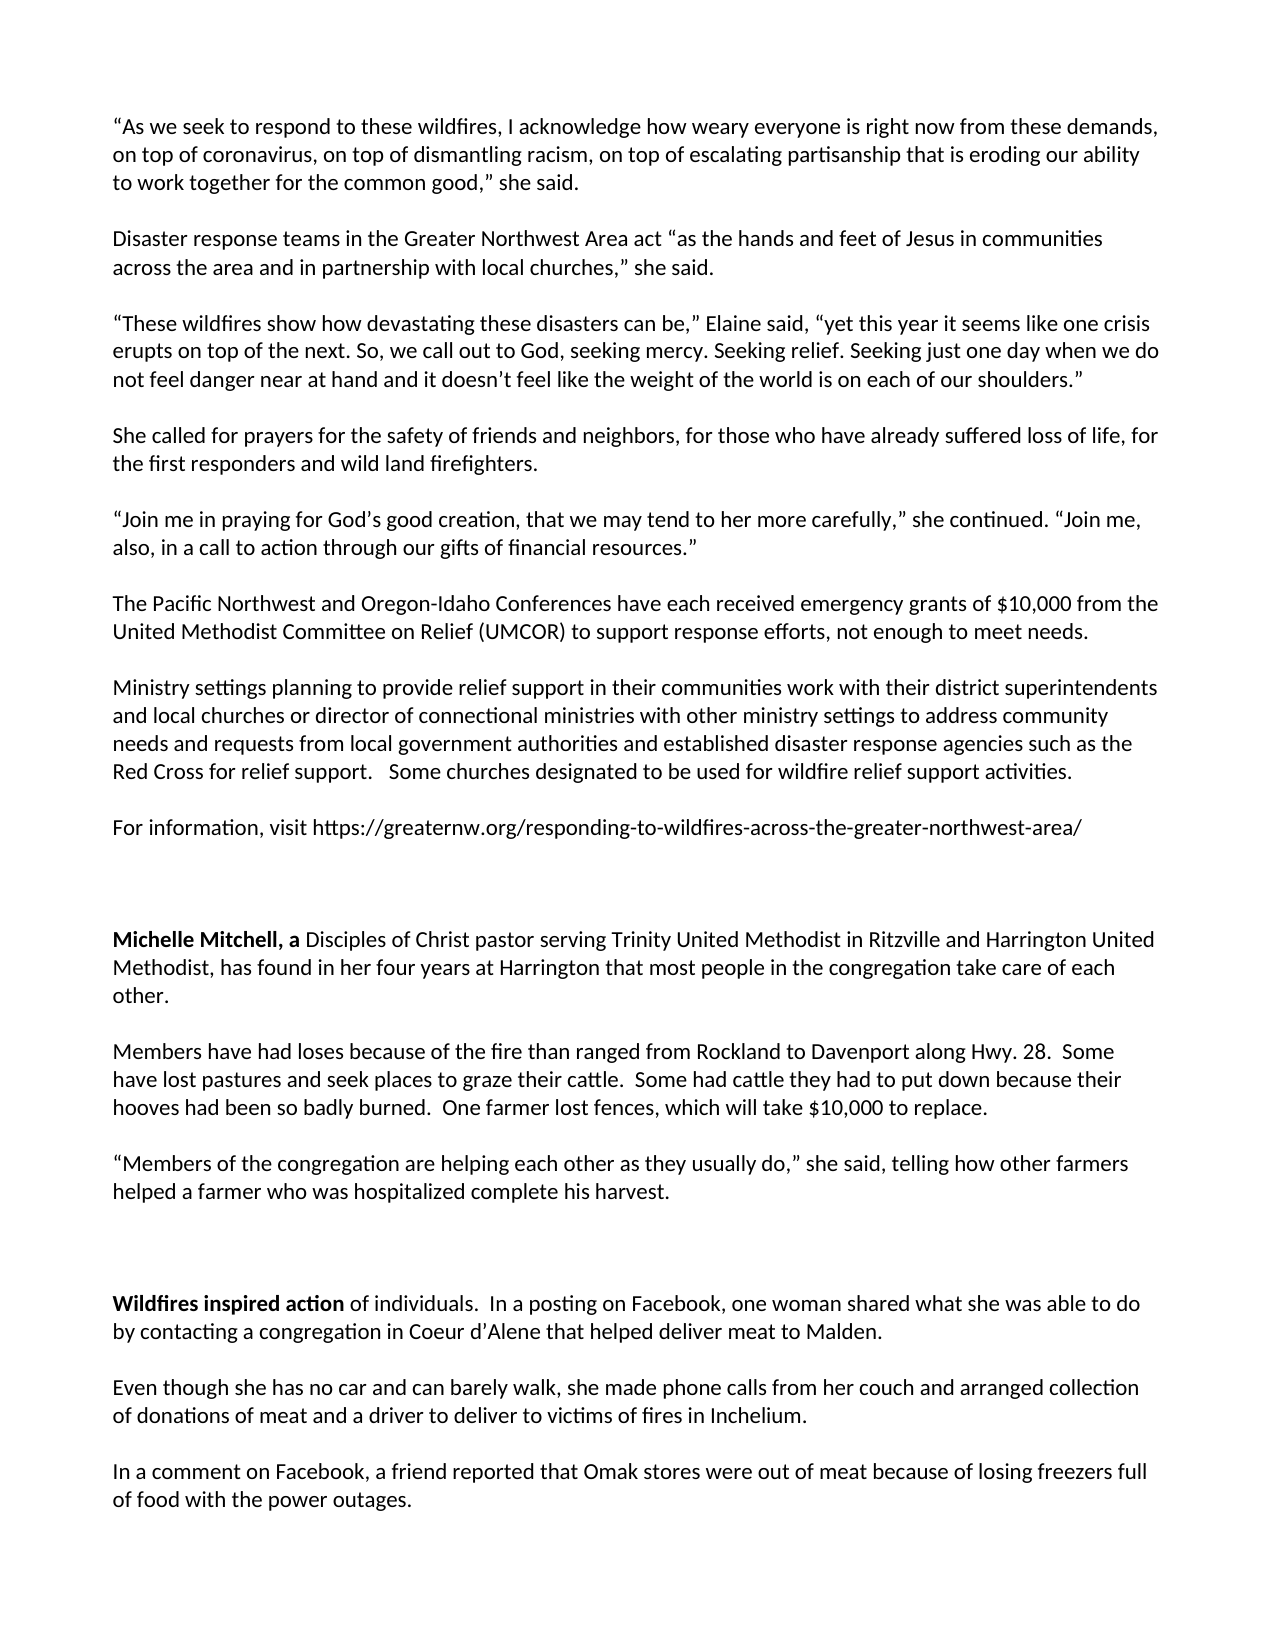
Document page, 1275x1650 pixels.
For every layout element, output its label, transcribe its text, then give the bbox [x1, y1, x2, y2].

text For information, visit https://greaternw.org/responding-to-wildfires-across-the-greater-northwest-area/ [112, 813, 1162, 841]
text Members have had loses because of the fire than ranged from Rockland to Davenport along Hwy. 28. Some have lost pastures and seek places to graze their cattle. Some had cattle they had to put down because their hooves had been so badly burned. One farmer lost fences, which will take $10,000 to replace. [112, 1037, 1162, 1121]
text “Members of the congregation are helping each other as they usually do,” she said, telling how other farmers helped a farmer who was hospitalized complete his harvest. [112, 1149, 1162, 1205]
text Even though she has no car and can barely walk, she made phone calls from her couch and arranged collection of donations of meat and a driver to deliver to victims of fires in Inchelium. [112, 1373, 1162, 1429]
text Ministry settings planning to provide relief support in their communities work with their district superintendents and local churches or director of connectional ministries with other ministry settings to address community needs and requests from local government authorities and established disaster response agencies such as the Red Cross for relief support. Some churches designated to be used for wildfire relief support activities. [112, 673, 1162, 785]
text The Pacific Northwest and Oregon-Idaho Conferences have each received emergency grants of $10,000 from the United Methodist Committee on Relief (UMCOR) to support response efforts, not enough to meet needs. [112, 589, 1162, 645]
text Michelle Mitchell, a Disciples of Christ pastor serving Trinity United Methodist in Ritzville and Harrington United Methodist, has found in her four years at Harrington that most people in the congregation take care of each other. [112, 925, 1162, 1009]
text Wildfires inspired action of individuals. In a posting on Facebook, one woman shared what she was able to do by contacting a congregation in Coeur d’Alene that helped deliver meat to Malden. [112, 1289, 1162, 1345]
text “As we seek to respond to these wildfires, I acknowledge how weary everyone is right now from these demands, on top of coronavirus, on top of dismantling racism, on top of escalating partisanship that is eroding our ability to work together for the common good,” she said. [112, 112, 1162, 197]
text “These wildfires show how devastating these disasters can be,” Elaine said, “yet this year it seems like one crisis erupts on top of the next. So, we call out to God, seeking mercy. Seeking relief. Seeking just one day when we do not feel danger near at hand and it doesn’t feel like the weight of the world is on each of our shoulders.” [112, 309, 1162, 393]
text “Join me in praying for God’s good creation, that we may tend to her more carefully,” she continued. “Join me, also, in a call to action through our gifts of financial resources.” [112, 505, 1162, 561]
text In a comment on Facebook, a friend reported that Omak stores were out of meat because of losing freezers full of food with the power outages. [112, 1457, 1162, 1513]
text She called for prayers for the safety of friends and neighbors, for those who have already suffered loss of life, for the first responders and wild land firefighters. [112, 421, 1162, 477]
text Disaster response teams in the Greater Northwest Area act “as the hands and feet of Jesus in communities across the area and in partnership with local churches,” she said. [112, 224, 1162, 281]
